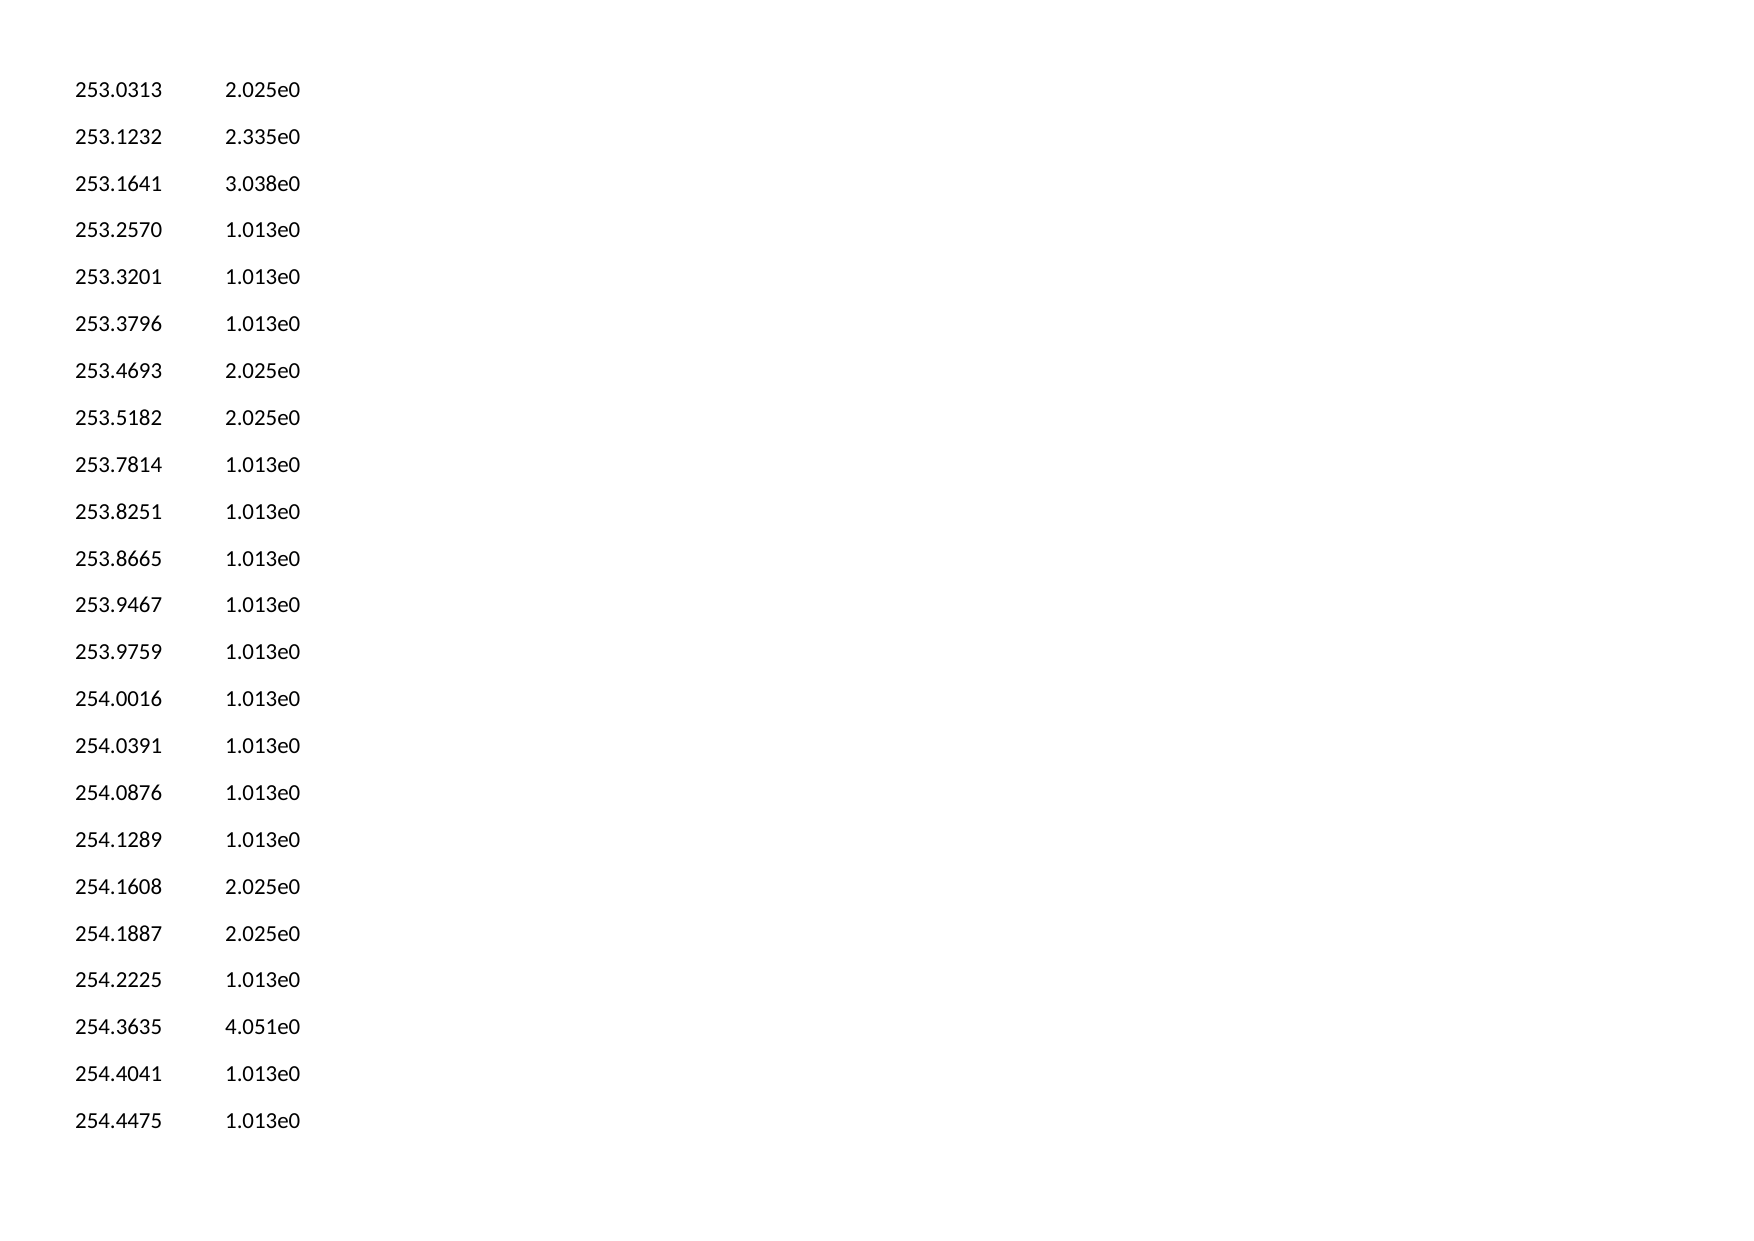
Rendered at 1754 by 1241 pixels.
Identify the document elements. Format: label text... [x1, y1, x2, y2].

text 253.4693 2.025e0 [75, 356, 1679, 384]
text 254.1887 2.025e0 [75, 919, 1679, 947]
text 253.0313 2.025e0 [75, 75, 1679, 103]
text 253.1641 3.038e0 [75, 169, 1679, 197]
text 254.1608 2.025e0 [75, 872, 1679, 900]
text 253.1232 2.335e0 [75, 122, 1679, 150]
text 253.2570 1.013e0 [75, 216, 1679, 244]
text 253.9759 1.013e0 [75, 637, 1679, 666]
text 253.9467 1.013e0 [75, 591, 1679, 619]
text 254.4041 1.013e0 [75, 1059, 1679, 1087]
text 254.4475 1.013e0 [75, 1106, 1679, 1134]
text 254.0391 1.013e0 [75, 731, 1679, 759]
text 253.7814 1.013e0 [75, 450, 1679, 478]
text 254.0876 1.013e0 [75, 778, 1679, 806]
text 254.1289 1.013e0 [75, 825, 1679, 853]
text 254.3635 4.051e0 [75, 1012, 1679, 1041]
text 253.8251 1.013e0 [75, 497, 1679, 525]
text 253.3201 1.013e0 [75, 262, 1679, 291]
text 253.8665 1.013e0 [75, 544, 1679, 572]
text 254.2225 1.013e0 [75, 966, 1679, 994]
text 253.5182 2.025e0 [75, 403, 1679, 431]
text 254.0016 1.013e0 [75, 684, 1679, 712]
text 253.3796 1.013e0 [75, 309, 1679, 337]
